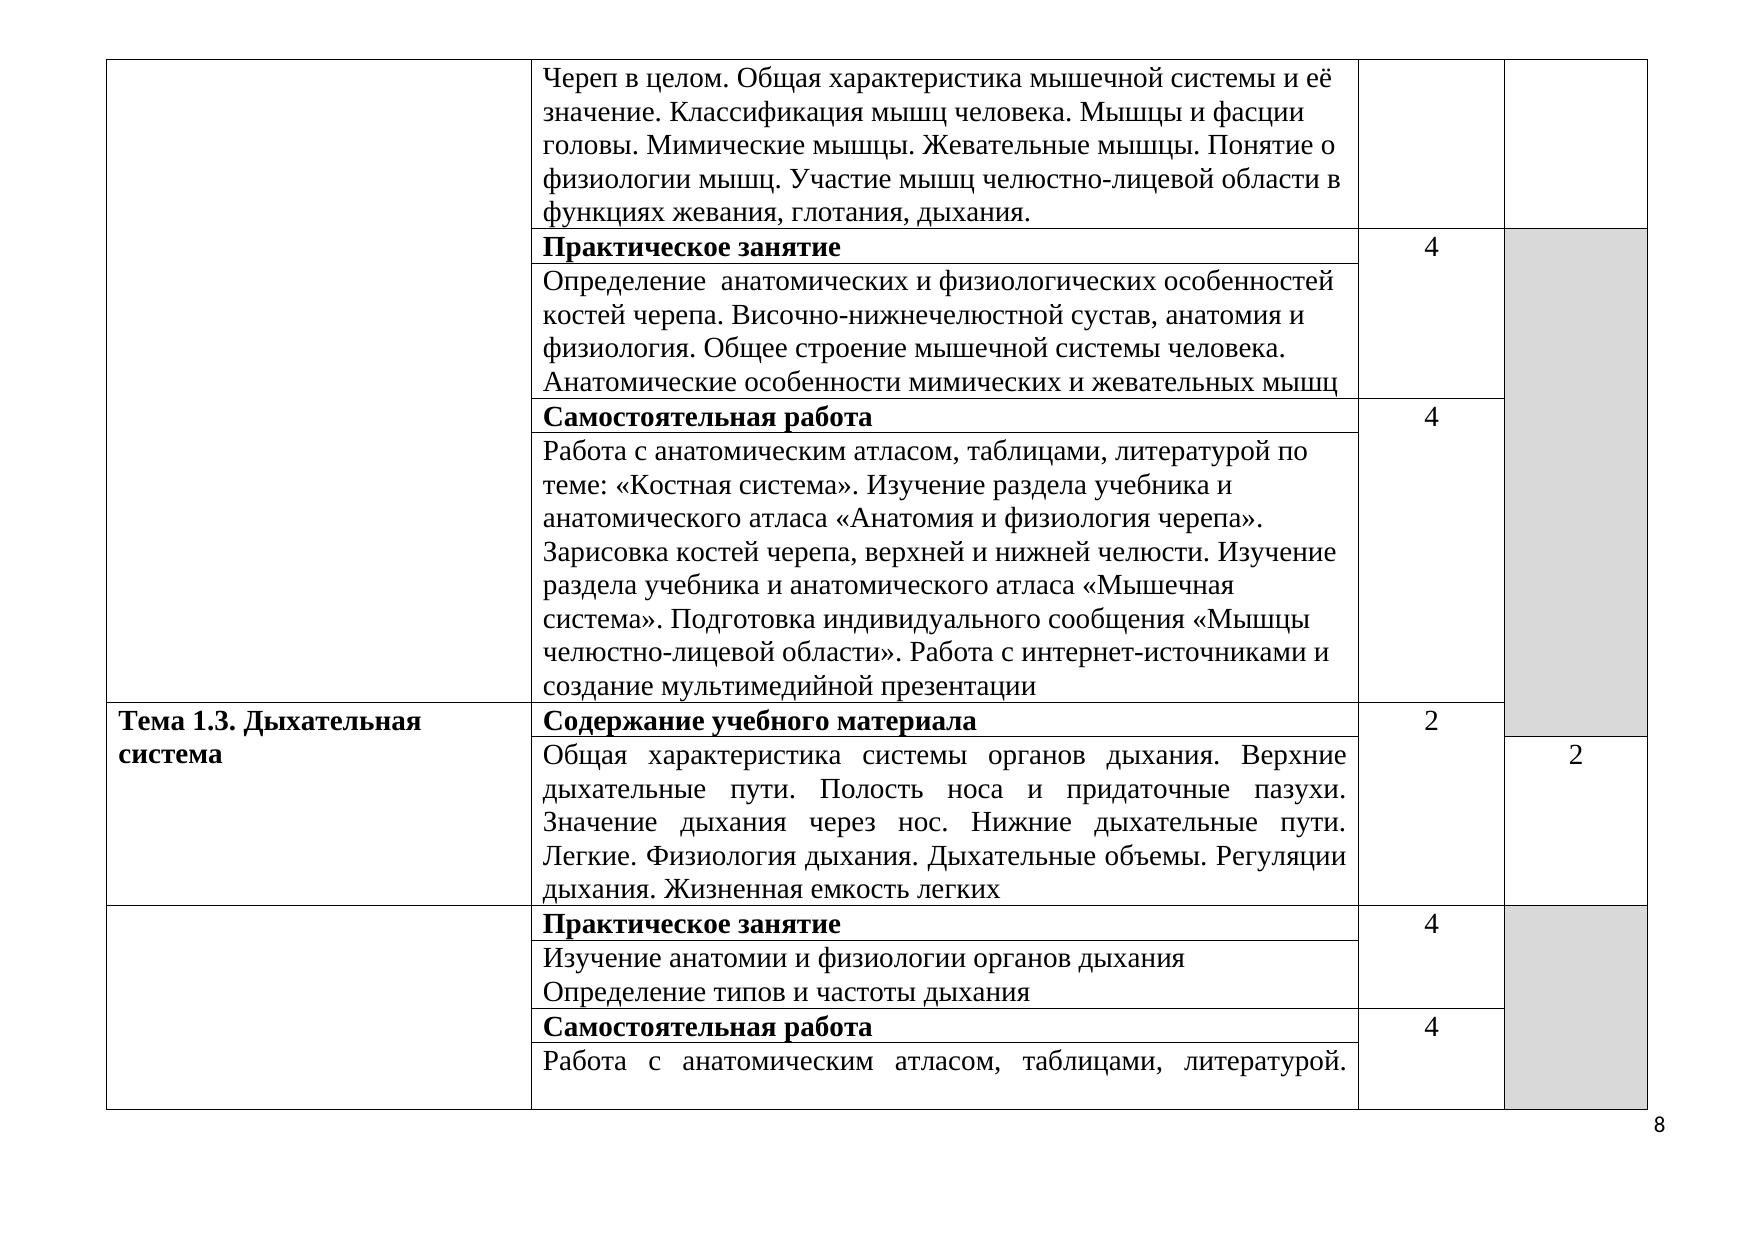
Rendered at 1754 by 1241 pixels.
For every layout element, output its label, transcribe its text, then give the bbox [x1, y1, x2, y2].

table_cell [107, 60, 531, 702]
table_cell Содержание учебного материала [532, 703, 1358, 736]
table_cell Изучение анатомии и физиологии органов дыхания Определение типов и частоты дыхания [532, 941, 1358, 1008]
table_cell Самостоятельная работа [532, 399, 1358, 432]
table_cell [532, 60, 1358, 228]
table_cell Самостоятельная работа [532, 1009, 1358, 1042]
table_cell 4 [1359, 1009, 1504, 1109]
table_cell 4 [1359, 229, 1504, 398]
table_cell 2 [1505, 60, 1647, 228]
table_cell [1505, 229, 1647, 736]
table_cell Практическое занятие [532, 906, 1358, 939]
table_cell Определение анатомических и физиологических особенностей костей черепа. Височно-нижнечелюстной сустав, анатомия и физиология. Общее строение мышечной системы человека. Анатомические особенности мимических и жевательных мышц [532, 264, 1358, 398]
table_cell [107, 906, 531, 1109]
table_cell Работа с анатомическим атласом, таблицами, литературой по теме: «Костная система». Изучение раздела учебника и анатомического атласа «Анатомия и физиология черепа». Зарисовка костей черепа, верхней и нижней челюсти. Изучение раздела учебника и анатомического атласа «Мышечная система». Подготовка индивидуального сообщения «Мышцы челюстно-лицевой области». Работа с интернет-источниками и создание мультимедийной презентации [532, 433, 1358, 702]
table_cell 4 [1359, 906, 1504, 1008]
table_cell Практическое занятие [532, 229, 1358, 262]
table_cell [1505, 906, 1647, 1109]
table_cell 4 [1359, 60, 1504, 228]
table_cell Общая характеристика системы органов дыхания. Верхние дыхательные пути. Полость носа и придаточные пазухи. Значение дыхания через нос. Нижние дыхательные пути. Легкие. Физиология дыхания. Дыхательные объемы. Регуляции дыхания. Жизненная емкость легких [532, 737, 1358, 905]
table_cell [532, 1043, 1358, 1109]
table_cell 2 [1359, 703, 1504, 905]
table_cell Тема 1.3. Дыхательная система [107, 703, 531, 905]
table_cell 4 [1359, 399, 1504, 702]
table_cell 2 [1505, 737, 1647, 905]
